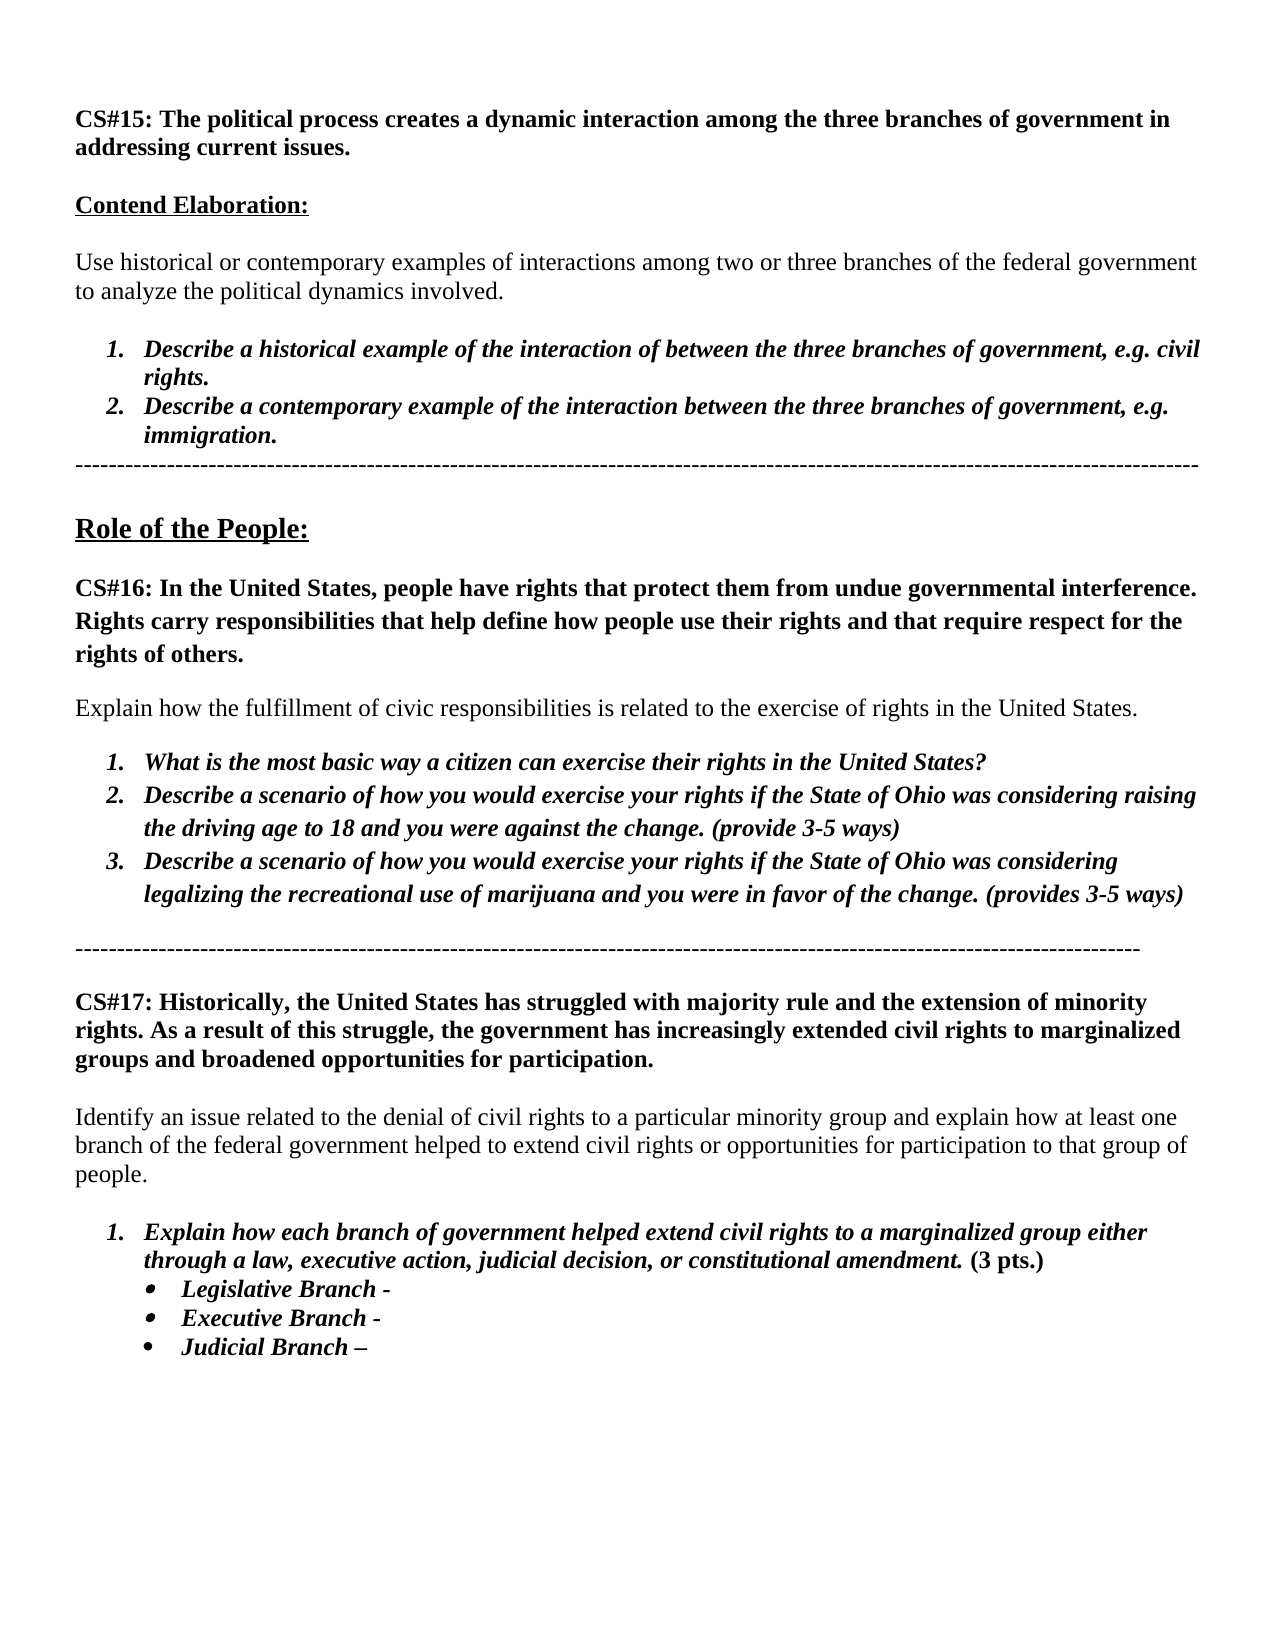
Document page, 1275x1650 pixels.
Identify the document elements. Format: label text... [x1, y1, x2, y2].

table_cell Role of the People: CS#16: In the United States, people have rights that protect them from undue governmental interference. Rights carry responsibilities that help define how people use their rights and that require respect for the rights of others. Explain how the fulfillment of civic responsibilities is related to the exercise of rights in the United States. What is the most basic way a citizen can exercise their rights in the United States? Describe a scenario of how you would exercise your rights if the State of Ohio was considering raising the driving age to 18 and you were against the change. (provide 3-5 ways) Describe a scenario of how you would exercise your rights if the State of Ohio was considering legalizing the recreational use of marijuana and you were in favor of the change. (provides 3-5 ways) -------------------------------------------------------------------------------------------------------------------------------- CS#17: Historically, the United States has struggled with majority rule and the extension of minority rights. As a result of this struggle, the government has increasingly extended civil rights to marginalized groups and broadened opportunities for participation. Identify an issue related to the denial of civil rights to a particular minority group and explain how at least one branch of the federal government helped to extend civil rights or opportunities for participation to that group of people. Explain how each branch of government helped extend civil rights to a marginalized group either through a law, executive action, judicial decision, or constitutional amendment. (3 pts.) Legislative Branch - Executive Branch - Judicial Branch – [64, 478, 1212, 1476]
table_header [64, 75, 1212, 477]
